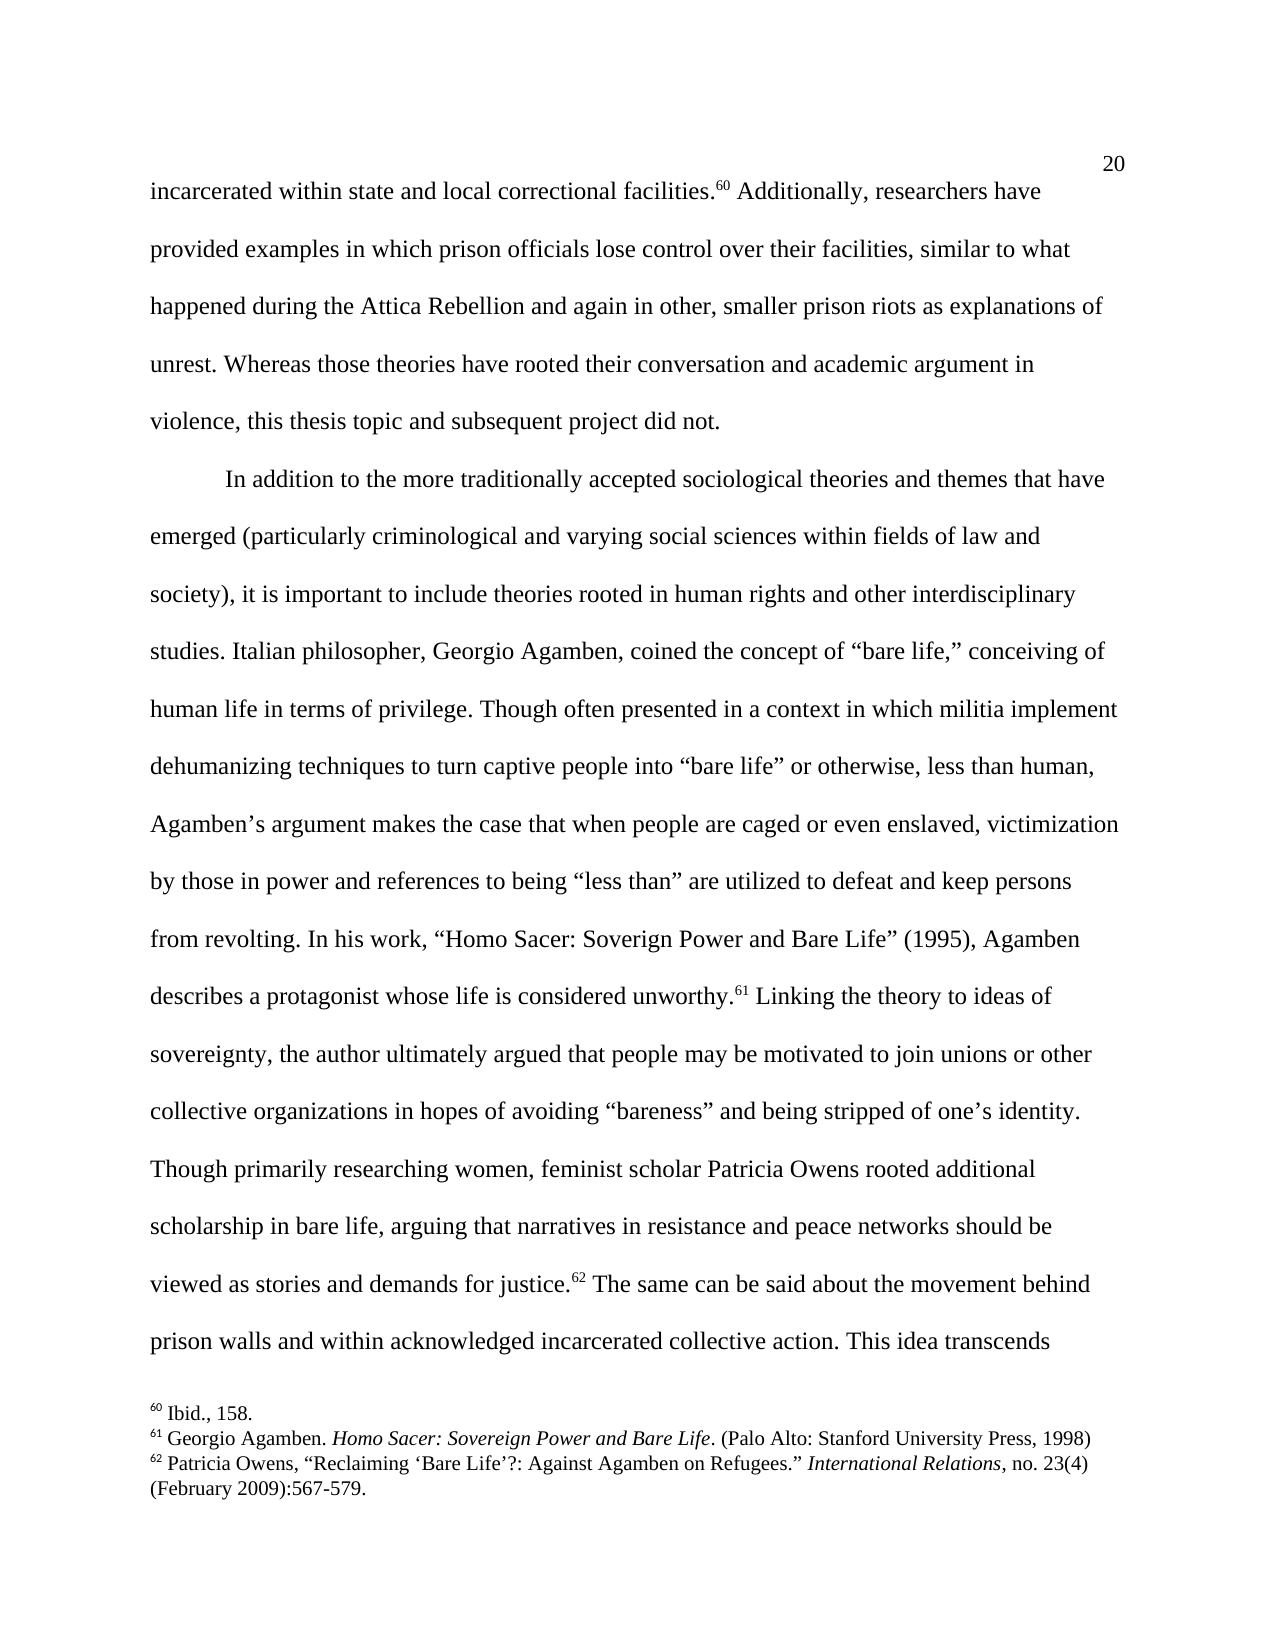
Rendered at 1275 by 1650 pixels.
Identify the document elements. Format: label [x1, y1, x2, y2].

text [150, 176, 1125, 435]
text [150, 464, 1125, 1355]
